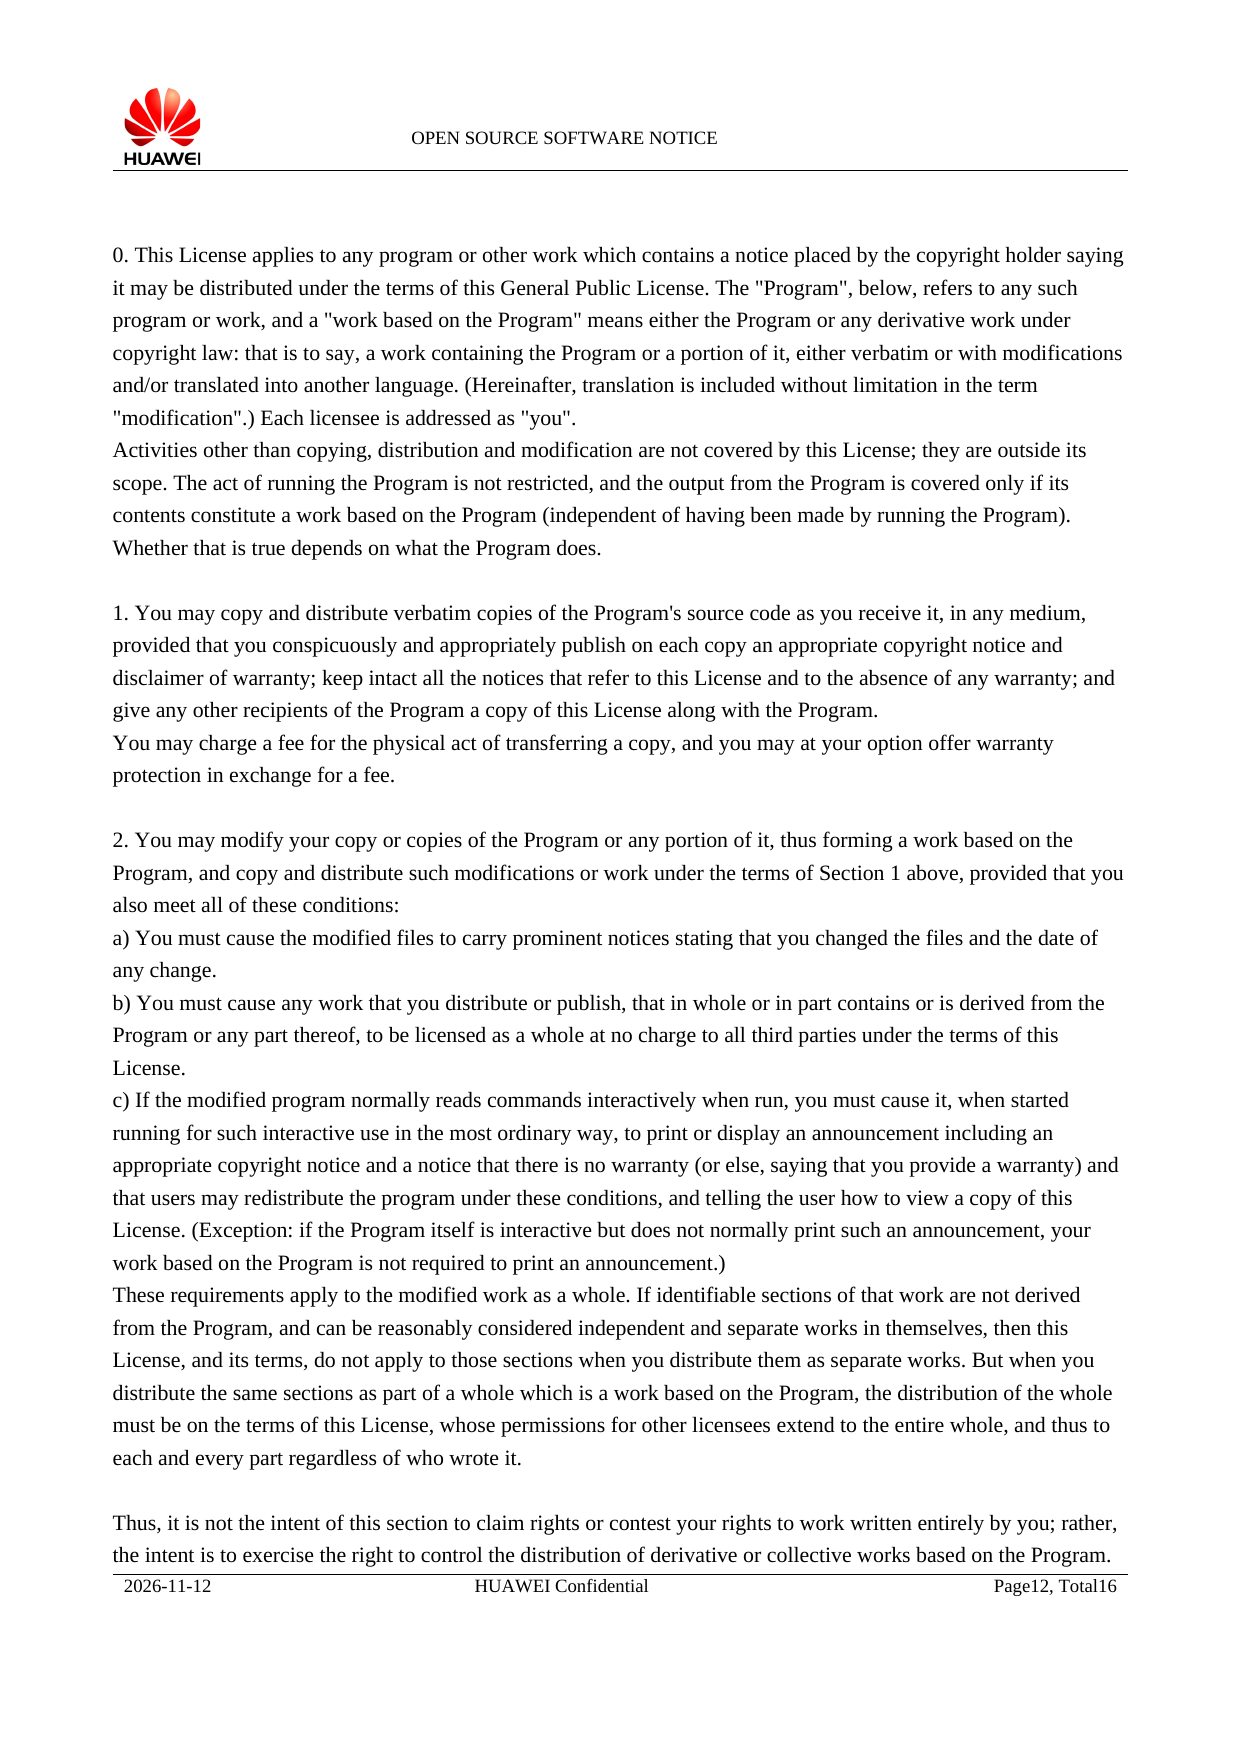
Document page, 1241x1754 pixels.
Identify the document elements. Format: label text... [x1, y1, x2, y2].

picture [124, 88, 201, 165]
